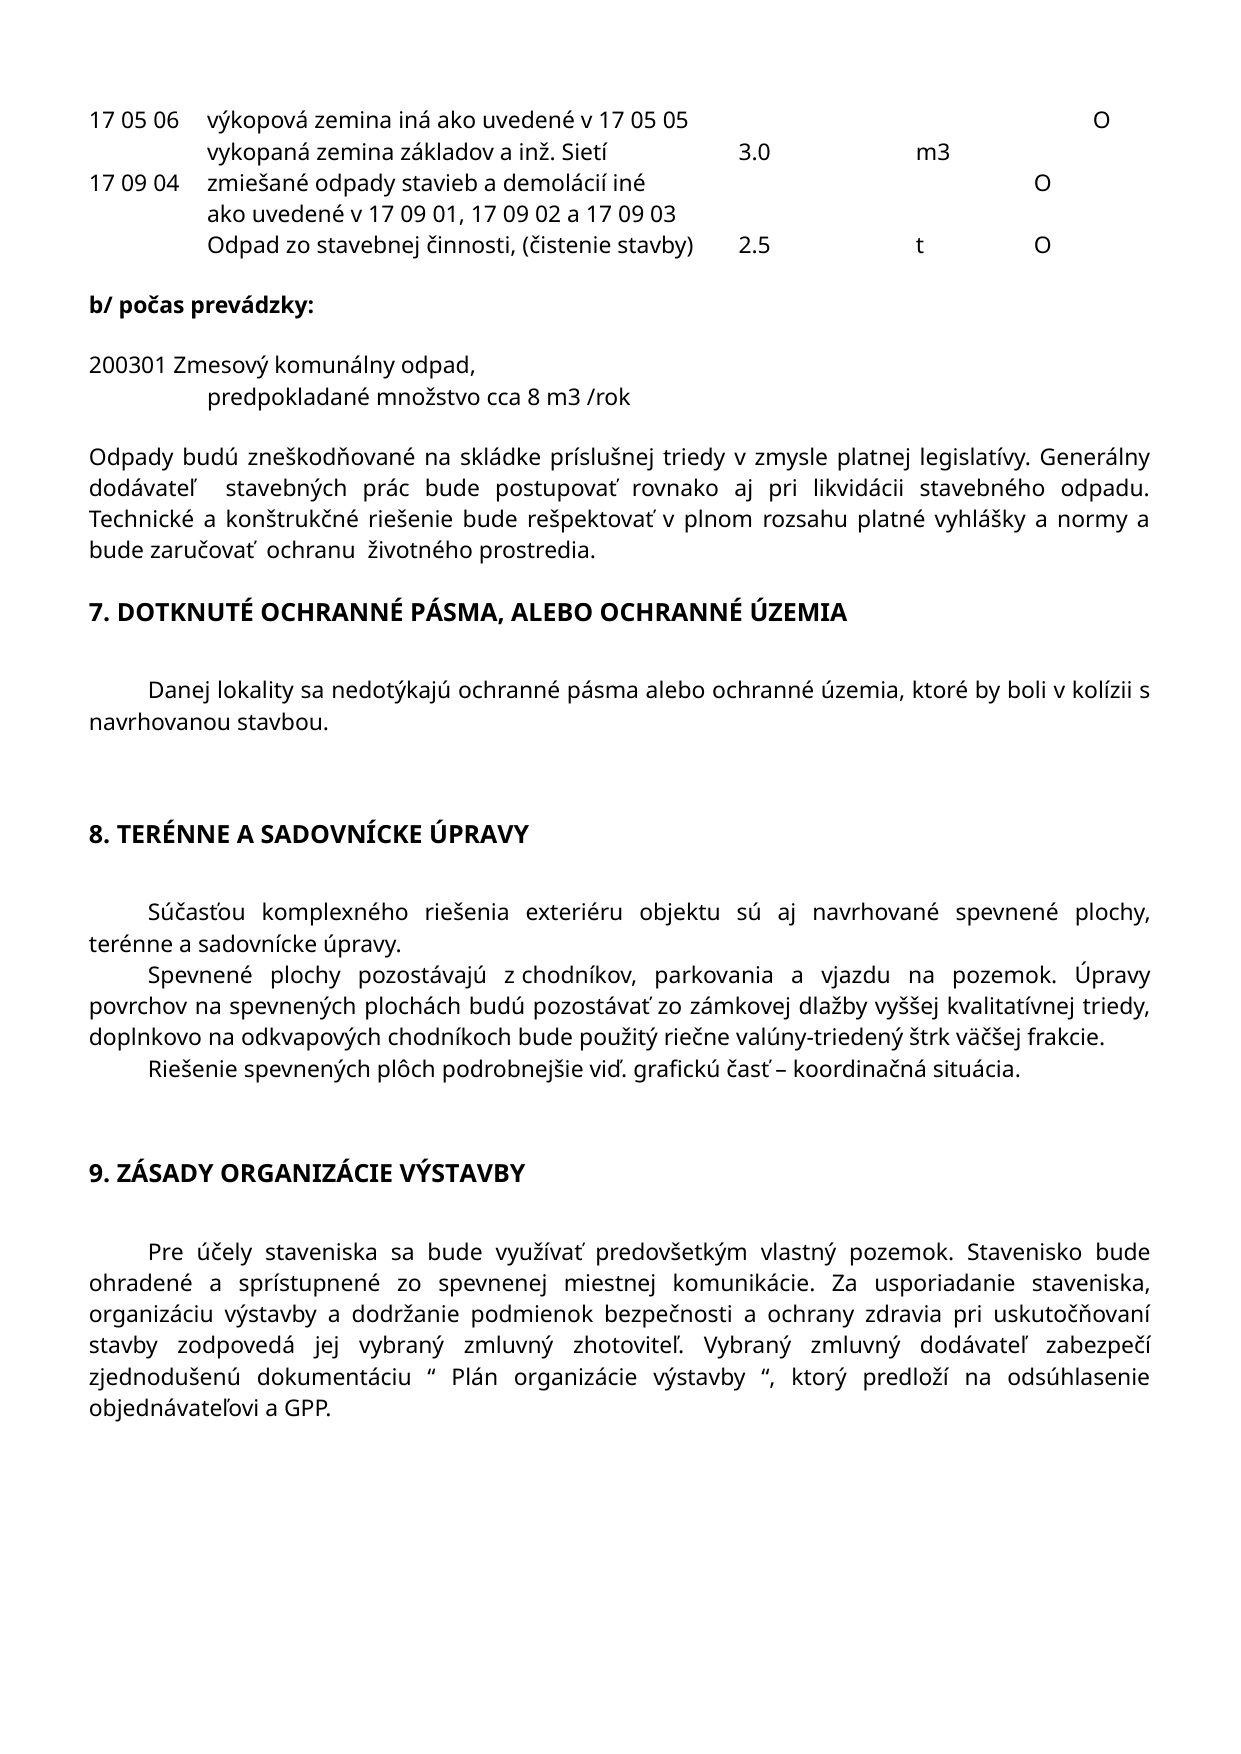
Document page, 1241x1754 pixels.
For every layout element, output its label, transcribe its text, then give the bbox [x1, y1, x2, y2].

text ako uvedené v 17 09 01, 17 09 02 a 17 09 03 [89, 198, 1152, 229]
text Pre účely staveniska sa bude využívať predovšetkým vlastný pozemok. Stavenisko bude ohradené a sprístupnené zo spevnenej miestnej komunikácie. Za usporiadanie staveniska, organizáciu výstavby a dodržanie podmienok bezpečnosti a ochrany zdravia pri uskutočňovaní stavby zodpovedá jej vybraný zmluvný zhotoviteľ. Vybraný zmluvný dodávateľ zabezpečí zjednodušenú dokumentáciu “ Plán organizácie výstavby “, ktorý predloží na odsúhlasenie objednávateľovi a GPP. [89, 1236, 1152, 1423]
text Danej lokality sa nedotýkajú ochranné pásma alebo ochranné územia, ktoré by boli v kolízii s navrhovanou stavbou. [89, 674, 1152, 737]
text Riešenie spevnených plôch podrobnejšie viď. grafickú časť – koordinačná situácia. [89, 1053, 1152, 1084]
text 200301 Zmesový komunálny odpad, [89, 349, 1152, 381]
text 8. Terénne a sadovnícke úpravy [89, 817, 1152, 851]
text Spevnené plochy pozostávajú z chodníkov, parkovania a vjazdu na pozemok. Úpravy povrchov na spevnených plochách budú pozostávať zo zámkovej dlažby vyššej kvalitatívnej triedy, doplnkovo na odkvapových chodníkoch bude použitý riečne valúny-triedený štrk väčšej frakcie. [89, 959, 1152, 1053]
text 7. Dotknuté ochranné pásma, alebo ochranné územia [89, 594, 1152, 628]
text predpokladané množstvo cca 8 m3 /rok [89, 381, 1152, 412]
text Súčasťou komplexného riešenia exteriéru objektu sú aj navrhované spevnené plochy, terénne a sadovnícke úpravy. [89, 896, 1152, 959]
text 17 05 06 výkopová zemina iná ako uvedené v 17 05 05 O [89, 104, 1152, 136]
text Odpady budú zneškodňované na skládke príslušnej triedy v zmysle platnej legislatívy. Generálny dodávateľ stavebných prác bude postupovať rovnako aj pri likvidácii stavebného odpadu. Technické a konštrukčné riešenie bude rešpektovať v plnom rozsahu platné vyhlášky a normy a bude zaručovať ochranu životného prostredia. [89, 441, 1152, 566]
text 17 09 04 zmiešané odpady stavieb a demolácií iné O [89, 167, 1152, 198]
text 9. Zásady organizácie výstavby [89, 1156, 1152, 1190]
text Odpad zo stavebnej činnosti, (čistenie stavby) 2.5 t O [89, 229, 1152, 261]
text b/ počas prevádzky: [89, 289, 1152, 321]
text vykopaná zemina základov a inž. Sietí 3.0 m3 [89, 136, 1152, 167]
